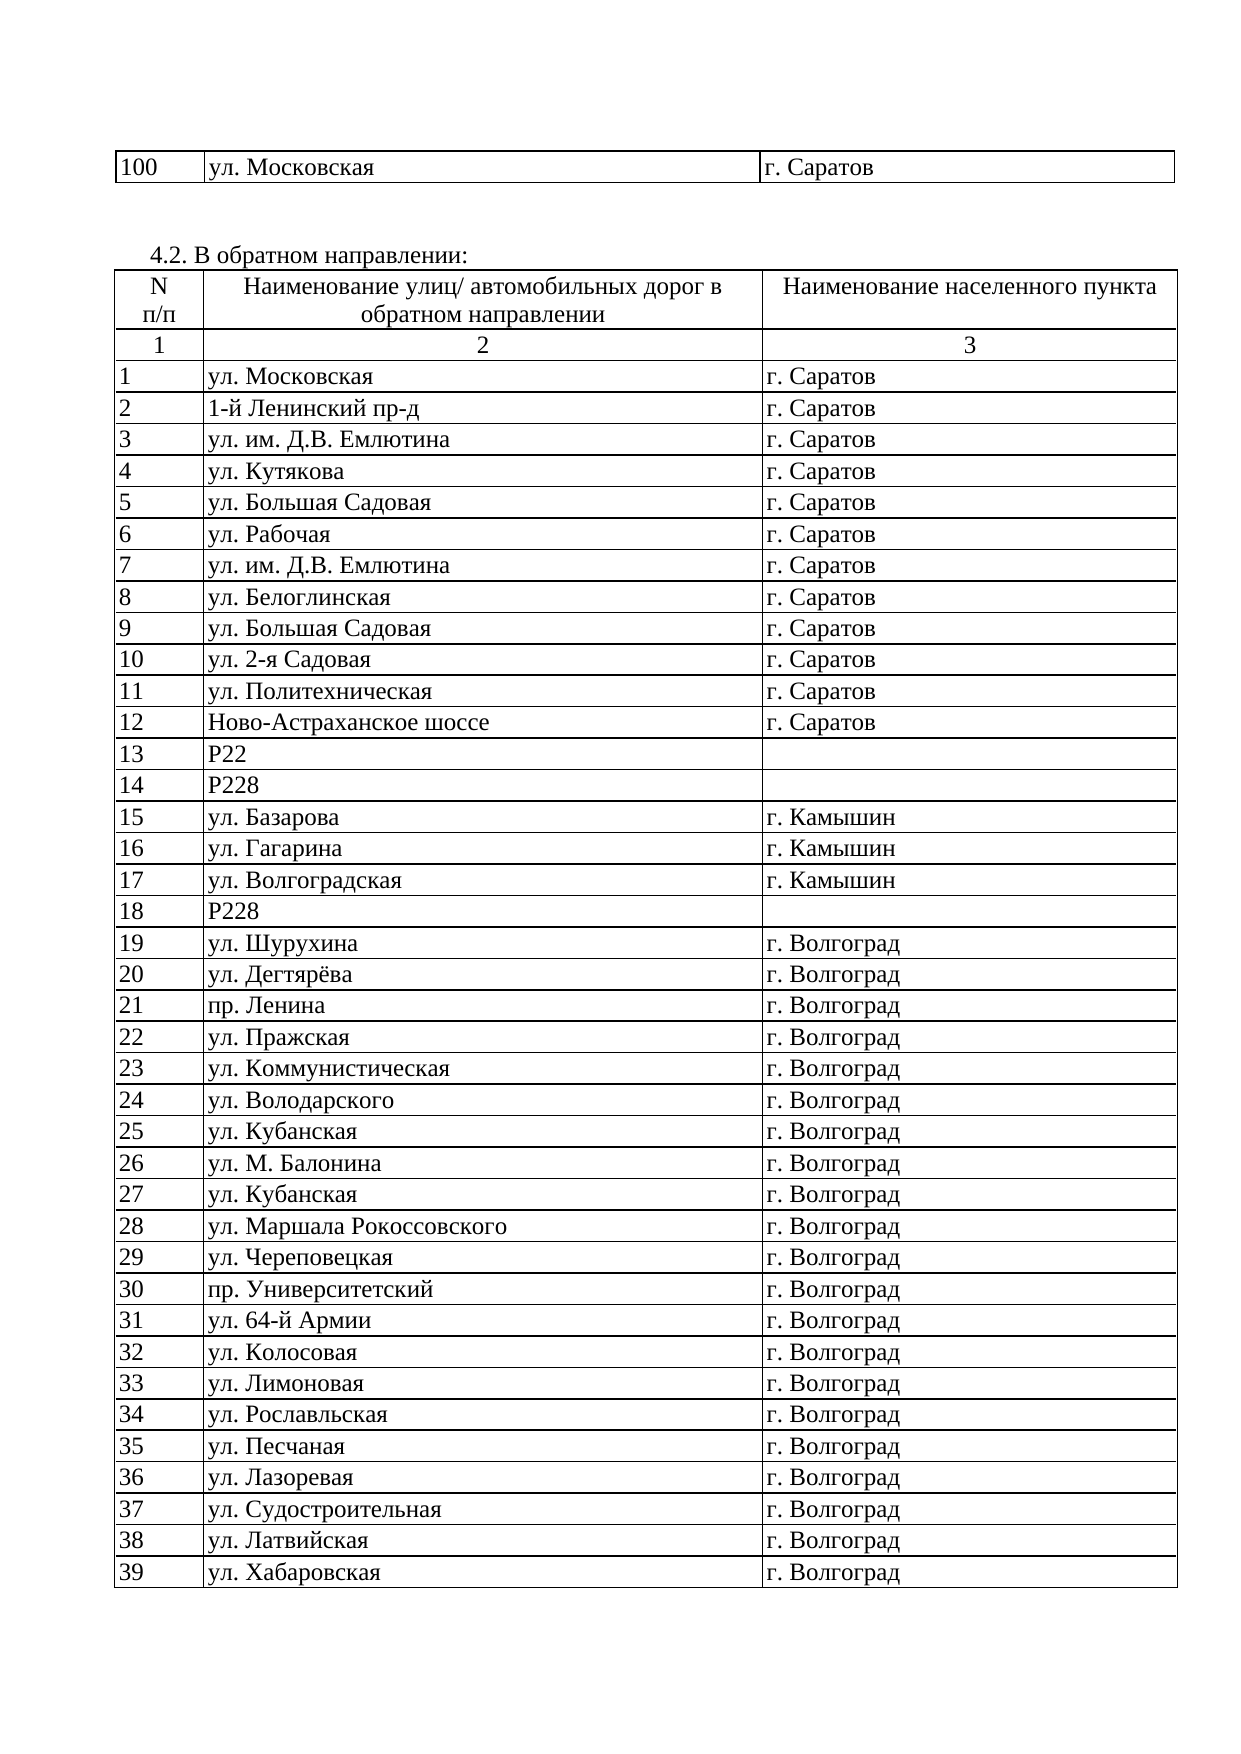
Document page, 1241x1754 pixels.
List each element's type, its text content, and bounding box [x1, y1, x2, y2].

table_cell 31 [115, 1305, 203, 1335]
table_cell 9 [115, 613, 203, 643]
table_cell г. Камышин [763, 832, 1177, 863]
table_cell г. Волгоград [763, 1020, 1177, 1052]
table_cell 16 [115, 833, 203, 863]
table_cell ул. Рославльская [204, 1400, 762, 1429]
table_cell г. Волгоград [763, 1241, 1177, 1272]
table_cell ул. Московская [204, 361, 762, 391]
table_cell 11 [115, 675, 203, 706]
table_cell ул. Колосовая [204, 1337, 762, 1366]
table_cell г. Саратов [763, 611, 1177, 643]
table_cell г. Волгоград [763, 1272, 1177, 1303]
table_cell [763, 769, 1177, 800]
table_cell 12 [115, 707, 203, 737]
table_cell пр. Ленина [204, 991, 762, 1020]
table_cell ул. Большая Садовая [204, 613, 762, 643]
table_cell Р228 [204, 896, 762, 926]
table_cell 33 [115, 1368, 203, 1398]
table_cell ул. Латвийская [204, 1525, 762, 1555]
table_cell ул. Кутякова [204, 456, 762, 486]
table_cell г. Саратов [761, 152, 1174, 181]
table_cell ул. Московская [205, 152, 759, 181]
table_cell 27 [115, 1179, 203, 1209]
table_cell 34 [115, 1399, 203, 1429]
table_cell 1 [115, 361, 203, 391]
table_cell г. Саратов [763, 549, 1177, 580]
table_cell пр. Университетский [204, 1274, 762, 1303]
table_cell ул. Волгоградская [204, 865, 762, 894]
table_cell ул. Политехническая [204, 676, 762, 706]
table_cell ул. Песчаная [204, 1431, 762, 1461]
table_cell ул. Кубанская [204, 1116, 762, 1146]
table_header Наименование улиц/ автомобильных дорог в обратном направлении [204, 271, 762, 328]
table_cell 4 [115, 455, 203, 486]
table_cell [763, 895, 1177, 926]
table_cell г. Волгоград [763, 1146, 1177, 1178]
table_cell 2 [204, 330, 762, 360]
table_cell г. Саратов [763, 706, 1177, 737]
table_cell ул. Шурухина [204, 928, 762, 957]
table_cell ул. Маршала Рокоссовского [204, 1211, 762, 1241]
table_cell Р22 [204, 739, 762, 769]
table_cell 18 [115, 896, 203, 926]
table_cell 32 [115, 1336, 203, 1366]
table_cell г. Саратов [763, 454, 1177, 486]
table_cell г. Волгоград [763, 1178, 1177, 1209]
table_cell г. Саратов [763, 580, 1177, 611]
table_cell г. Волгоград [763, 1209, 1177, 1241]
table_cell г. Волгоград [763, 1398, 1177, 1429]
table_cell ул. Рабочая [204, 519, 762, 548]
table_cell 14 [115, 770, 203, 800]
table_cell г. Волгоград [763, 989, 1177, 1020]
table_cell 21 [115, 990, 203, 1020]
table_cell 5 [115, 487, 203, 517]
table_cell ул. Лимоновая [204, 1368, 762, 1398]
table_cell 39 [115, 1556, 203, 1587]
table_cell ул. 64-й Армии [204, 1305, 762, 1335]
table_cell [763, 737, 1177, 769]
table_cell 100 [117, 152, 204, 181]
table_cell 37 [115, 1493, 203, 1524]
table_cell г. Волгоград [763, 1083, 1177, 1115]
table_cell г. Волгоград [763, 1461, 1177, 1492]
table_cell ул. Хабаровская [204, 1557, 762, 1587]
table_cell 22 [115, 1021, 203, 1052]
table_cell 3 [763, 328, 1177, 360]
table_cell г. Саратов [763, 517, 1177, 548]
table_cell г. Волгоград [763, 1492, 1177, 1524]
table_cell ул. 2-я Садовая [204, 645, 762, 674]
table_cell ул. Череповецкая [204, 1242, 762, 1272]
table_cell 36 [115, 1462, 203, 1492]
table_cell г. Саратов [763, 423, 1177, 454]
table_cell 35 [115, 1430, 203, 1461]
table_cell 24 [115, 1084, 203, 1115]
table_cell г. Саратов [763, 674, 1177, 706]
table_cell г. Волгоград [763, 926, 1177, 957]
table_cell ул. Лазоревая [204, 1462, 762, 1492]
table_cell г. Волгоград [763, 1304, 1177, 1335]
table_cell г. Волгоград [763, 1555, 1177, 1587]
table_header N п/п [115, 271, 203, 328]
table_cell 15 [115, 801, 203, 832]
table_cell Ново-Астраханское шоссе [204, 707, 762, 737]
table_cell 13 [115, 738, 203, 769]
table_cell 10 [115, 644, 203, 674]
table_cell 8 [115, 581, 203, 611]
table_cell 7 [115, 550, 203, 580]
table_cell 23 [115, 1053, 203, 1083]
table_cell 38 [115, 1525, 203, 1555]
table_cell ул. им. Д.В. Емлютина [204, 550, 762, 580]
table_cell ул. Большая Садовая [204, 487, 762, 517]
table_cell ул. Базарова [204, 802, 762, 832]
table_cell ул. им. Д.В. Емлютина [204, 424, 762, 454]
table_cell г. Саратов [763, 360, 1177, 391]
table_cell 26 [115, 1147, 203, 1178]
table_cell ул. Судостроительная [204, 1494, 762, 1524]
table_cell ул. М. Балонина [204, 1148, 762, 1178]
table_cell г. Саратов [763, 486, 1177, 517]
table_cell г. Саратов [763, 391, 1177, 423]
table_cell Р228 [204, 770, 762, 800]
table_cell 20 [115, 959, 203, 989]
table_cell г. Волгоград [763, 1524, 1177, 1555]
table_cell 17 [115, 864, 203, 894]
table_cell ул. Володарского [204, 1085, 762, 1115]
table_cell 2 [115, 392, 203, 423]
table_cell г. Камышин [763, 800, 1177, 832]
table_cell г. Волгоград [763, 1366, 1177, 1398]
table_header Наименование населенного пункта [763, 271, 1177, 328]
table_cell 1-й Ленинский пр-д [204, 393, 762, 423]
table_cell г. Волгоград [763, 1429, 1177, 1461]
table_cell ул. Белоглинская [204, 582, 762, 611]
table_cell ул. Дегтярёва [204, 959, 762, 989]
table_cell 25 [115, 1116, 203, 1146]
table_cell г. Волгоград [763, 1335, 1177, 1366]
table_cell ул. Кубанская [204, 1179, 762, 1209]
text 4.2. В обратном направлении: [150, 241, 1090, 269]
table_cell г. Волгоград [763, 958, 1177, 989]
table_cell ул. Гагарина [204, 833, 762, 863]
table_cell г. Волгоград [763, 1115, 1177, 1146]
table_cell 6 [115, 518, 203, 548]
table_cell 19 [115, 927, 203, 957]
table_cell г. Волгоград [763, 1052, 1177, 1083]
table_cell ул. Коммунистическая [204, 1053, 762, 1083]
table_cell 3 [115, 424, 203, 454]
table_cell г. Саратов [763, 643, 1177, 674]
table_cell 28 [115, 1210, 203, 1241]
table_cell ул. Пражская [204, 1022, 762, 1052]
table_cell 29 [115, 1242, 203, 1272]
table_cell г. Камышин [763, 863, 1177, 894]
table_cell 30 [115, 1273, 203, 1303]
table_cell 1 [115, 329, 203, 360]
